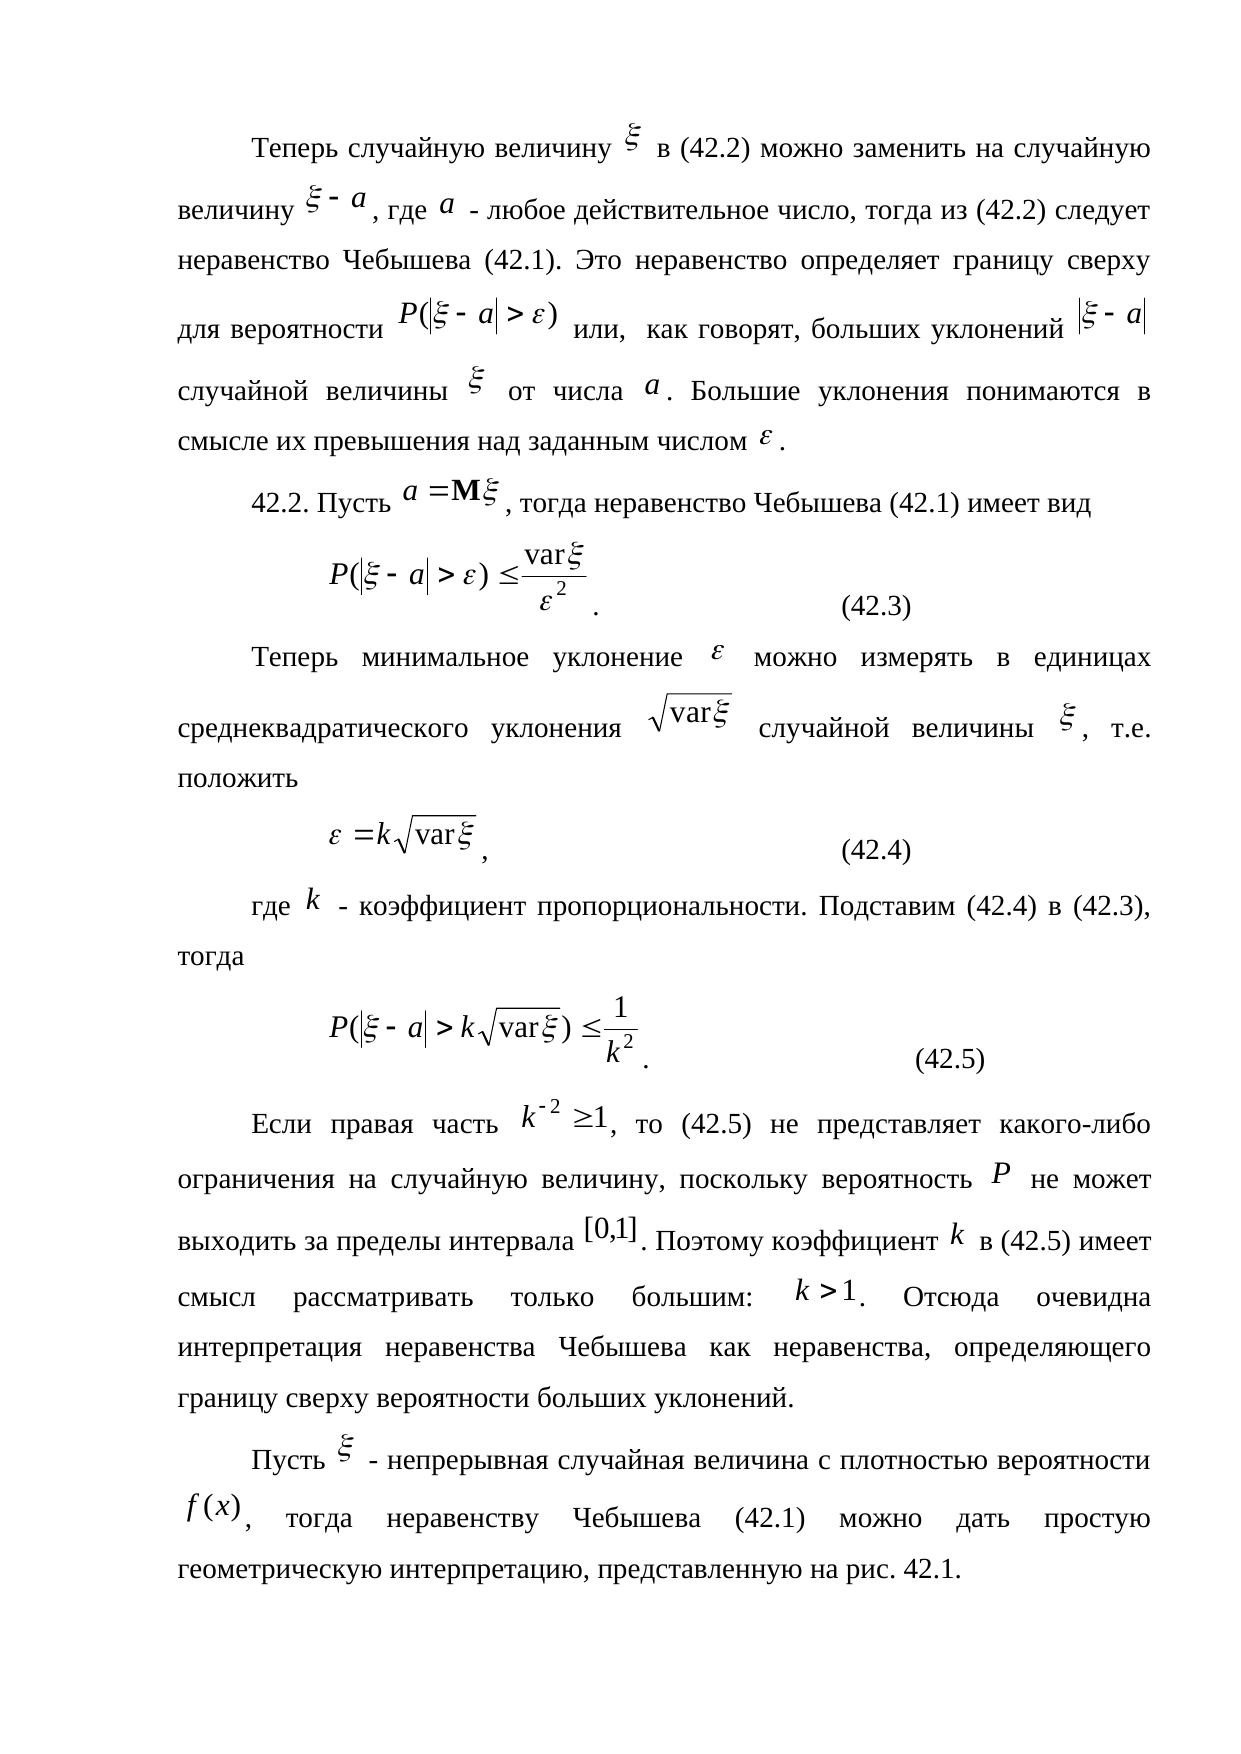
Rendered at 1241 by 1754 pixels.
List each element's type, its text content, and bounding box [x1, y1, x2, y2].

text Теперь минимальное уклонение можно измерять в единицах среднеквадратического уклонения случайной величины , т.е. положить [177, 639, 1152, 794]
text , (42.4) [177, 811, 1152, 866]
text где - коэффициент пропорциональности. Подставим (42.4) в (42.3), тогда [177, 882, 1152, 972]
text 42.2. Пусть , тогда неравенство Чебышева (42.1) имеет вид [177, 474, 1152, 519]
text . (42.5) [177, 989, 1152, 1075]
text Теперь случайную величину в (42.2) можно заменить на случайную величину , где - любое действительное число, тогда из (42.2) следует неравенство Чебышева (42.1). Это неравенство определяет границу сверху для вероятности или, как говорят, больших уклонений случайной величины от числа . Большие уклонения понимаются в смысле их превышения над заданным числом . [177, 118, 1152, 457]
text Пусть - непрерывная случайная величина с плотностью вероятности , тогда неравенству Чебышева (42.1) можно дать простую геометрическую интерпретацию, представленную на рис. 42.1. [177, 1430, 1152, 1584]
text Если правая часть , то (42.5) не представляет какого-либо ограничения на случайную величину, поскольку вероятность не может выходить за пределы интервала . Поэтому коэффициент в (42.5) имеет смысл рассматривать только большим: . Отсюда очевидна интерпретация неравенства Чебышева как неравенства, определяющего границу сверху вероятности больших уклонений. [177, 1092, 1152, 1413]
text . (42.3) [177, 536, 1152, 622]
